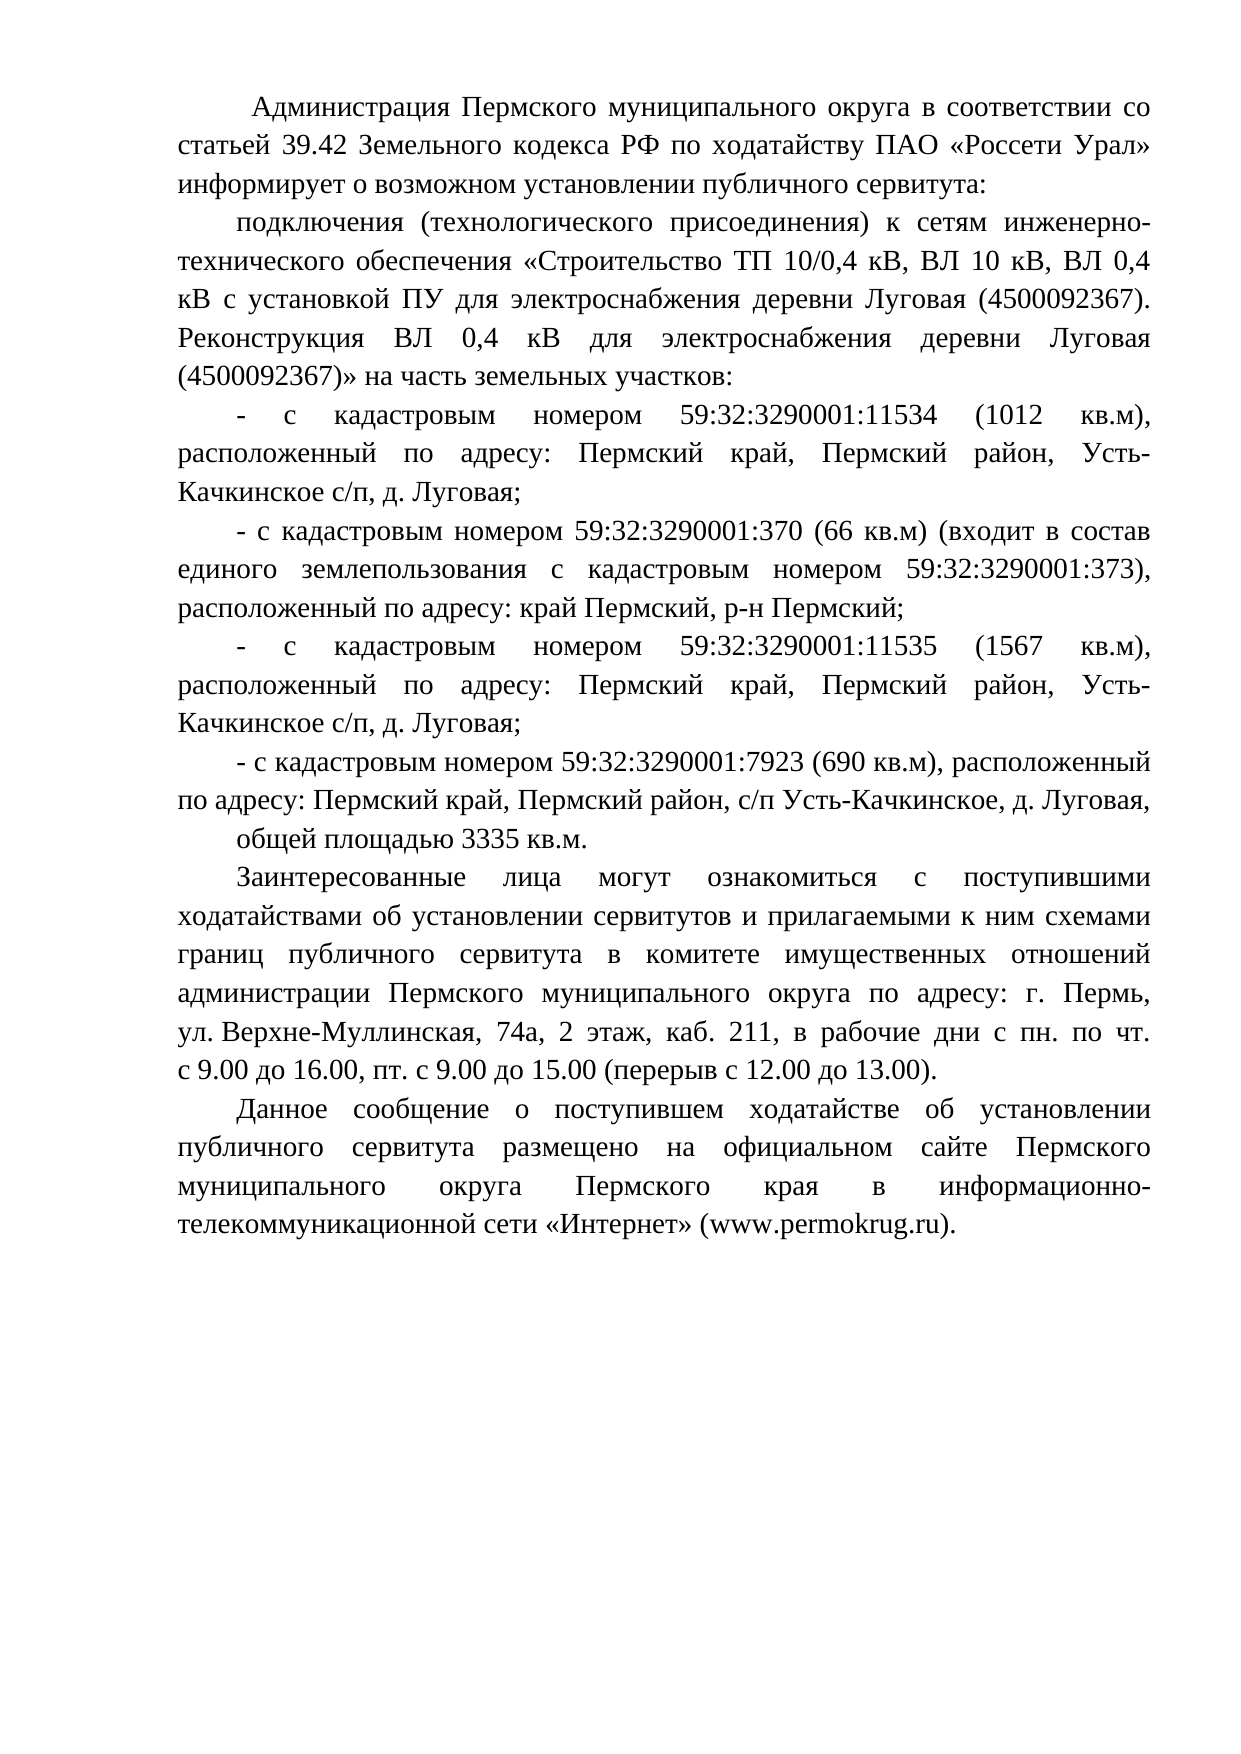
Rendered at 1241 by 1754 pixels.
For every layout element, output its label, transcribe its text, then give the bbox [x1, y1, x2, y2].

list Заинтересованные лица могут ознакомиться с поступившими ходатайствами об установлении сервитутов и прилагаемыми к ним схемами границ публичного сервитута в комитете имущественных отношений администрации Пермского муниципального округа по адресу: г. Пермь, ул. Верхне-Муллинская, 74а, 2 этаж, каб. 211, в рабочие дни с пн. по чт. с 9.00 до 16.00, пт. с 9.00 до 15.00 (перерыв с 12.00 до 13.00). [177, 859, 1152, 1086]
list общей площадью 3335 кв.м. [177, 821, 1152, 854]
list подключения (технологического присоединения) к сетям инженерно-технического обеспечения «Строительство ТП 10/0,4 кВ, ВЛ 10 кВ, ВЛ 0,4 кВ с установкой ПУ для электроснабжения деревни Луговая (4500092367). Реконструкция ВЛ 0,4 кВ для электроснабжения деревни Луговая (4500092367)» на часть земельных участков: [177, 204, 1152, 392]
list - с кадастровым номером 59:32:3290001:11535 (1567 кв.м), расположенный по адресу: Пермский край, Пермский район, Усть-Качкинское с/п, д. Луговая; [177, 628, 1152, 739]
list - с кадастровым номером 59:32:3290001:11534 (1012 кв.м), расположенный по адресу: Пермский край, Пермский район, Усть-Качкинское с/п, д. Луговая; [177, 397, 1152, 508]
list - с кадастровым номером 59:32:3290001:7923 (690 кв.м), расположенный по адресу: Пермский край, Пермский район, с/п Усть-Качкинское, д. Луговая, [177, 744, 1152, 816]
list - с кадастровым номером 59:32:3290001:370 (66 кв.м) (входит в состав единого землепользования с кадастровым номером 59:32:3290001:373), расположенный по адресу: край Пермский, р-н Пермский; [177, 513, 1152, 623]
text Данное сообщение о поступившем ходатайстве об установлении публичного сервитута размещено на официальном сайте Пермского муниципального округа Пермского края в информационно-телекоммуникационной сети «Интернет» (www.permokrug.ru). [177, 1091, 1152, 1240]
text Администрация Пермского муниципального округа в соответствии со статьей 39.42 Земельного кодекса РФ по ходатайству ПАО «Россети Урал» информирует о возможном установлении публичного сервитута: [177, 89, 1152, 199]
